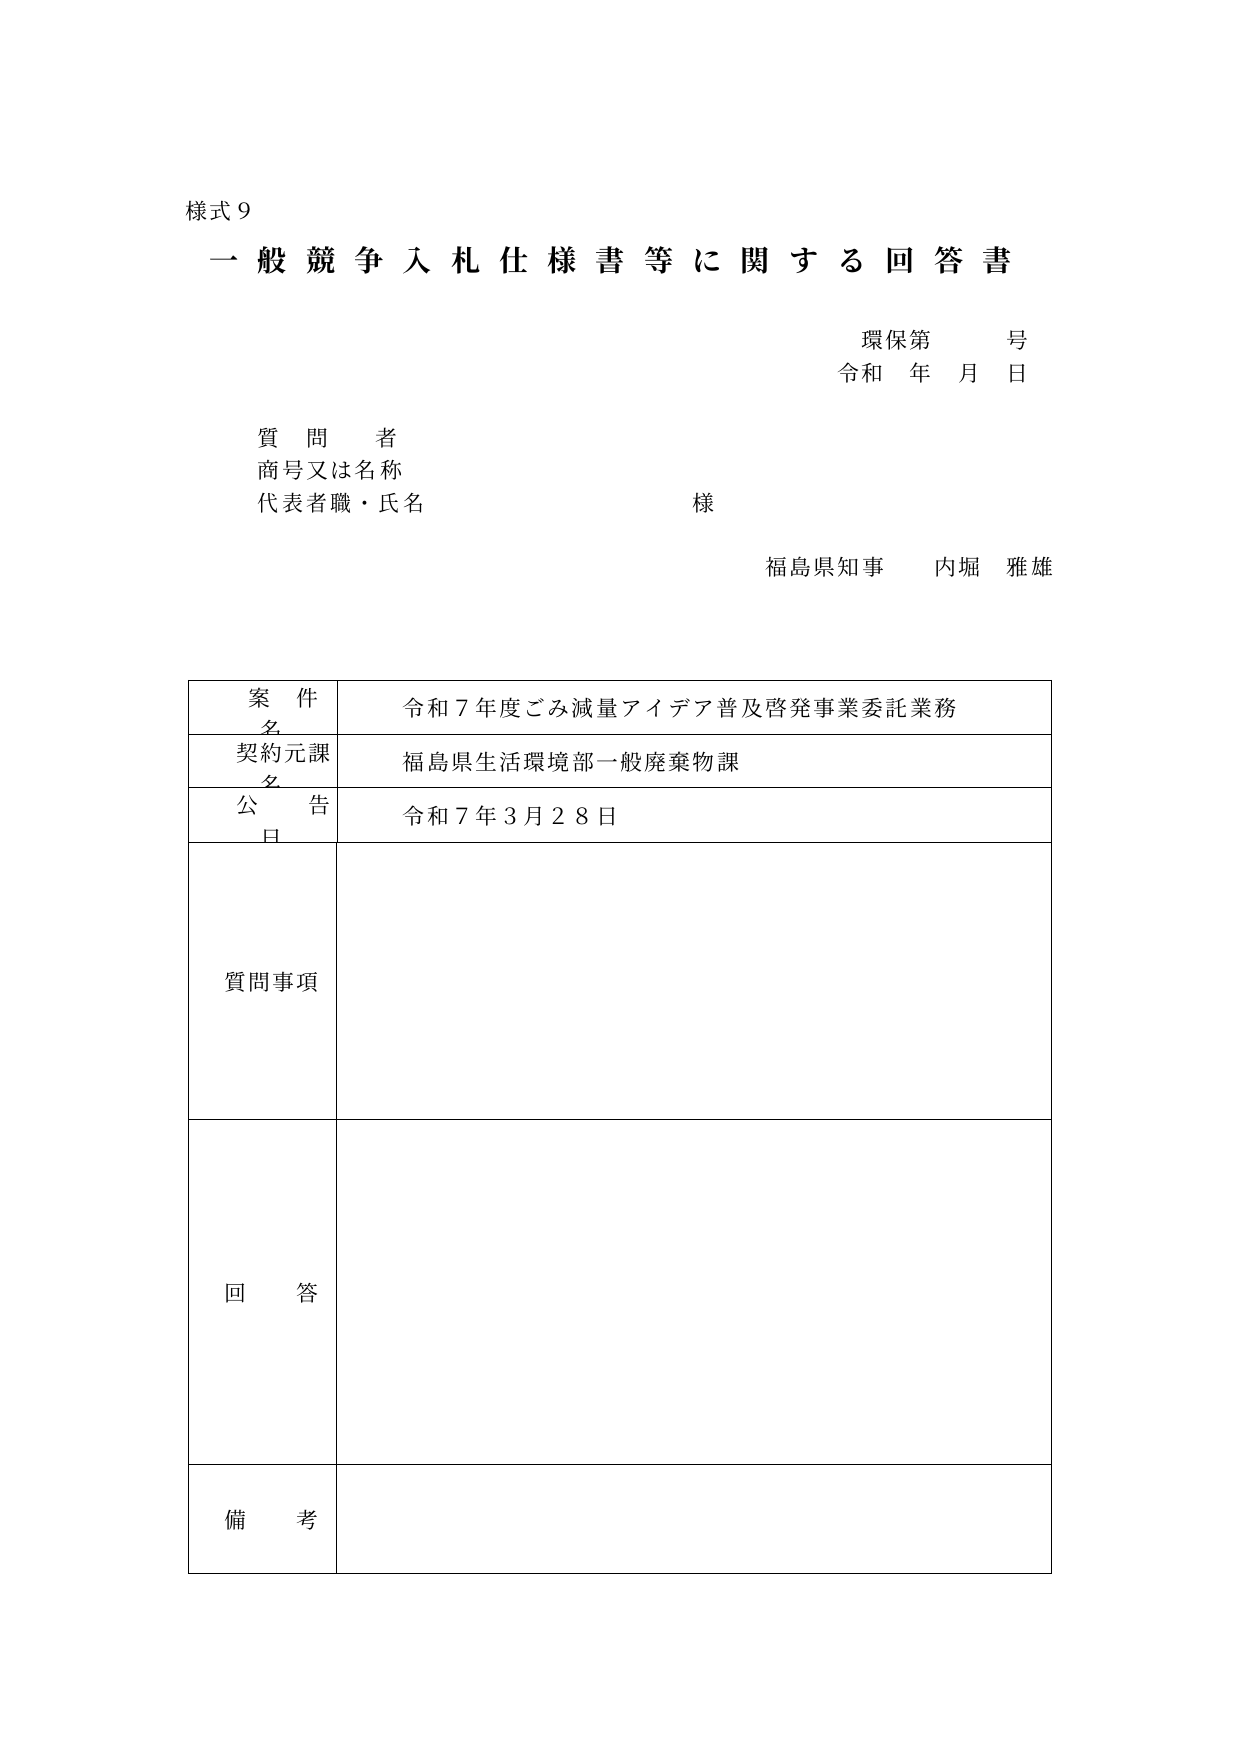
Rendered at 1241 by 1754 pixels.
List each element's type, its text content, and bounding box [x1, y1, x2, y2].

table_cell 回 答 [189, 1120, 336, 1464]
text 商号又は名称 [185, 453, 1055, 485]
table_cell 契約元課名 [189, 735, 337, 787]
table_cell 公 告 日 [189, 788, 337, 842]
text 令和 年 月 日 [185, 356, 1030, 388]
table_cell 備 考 [189, 1465, 336, 1572]
table_header 令和７年度ごみ減量アイデア普及啓発事業委託業務 [338, 681, 1051, 734]
text 質問者 [185, 421, 1055, 453]
table_cell 福島県生活環境部一般廃棄物課 [338, 735, 1051, 787]
table_header 案 件 名 [189, 681, 337, 734]
text 代表者職・氏名 様 [185, 485, 1055, 518]
table_cell [337, 1120, 1051, 1464]
text 福島県知事 内堀 雅雄 [185, 550, 1055, 582]
text 様式９ [185, 194, 1055, 226]
table_cell 令和７年３月２８日 [338, 788, 1051, 842]
table_cell [337, 843, 1051, 1119]
table_cell 質問事項 [189, 843, 336, 1119]
table_cell [337, 1465, 1051, 1572]
text 環保第 号 [185, 323, 1030, 356]
text 一般競争入札仕様書等に関する回答書 [185, 226, 1055, 291]
